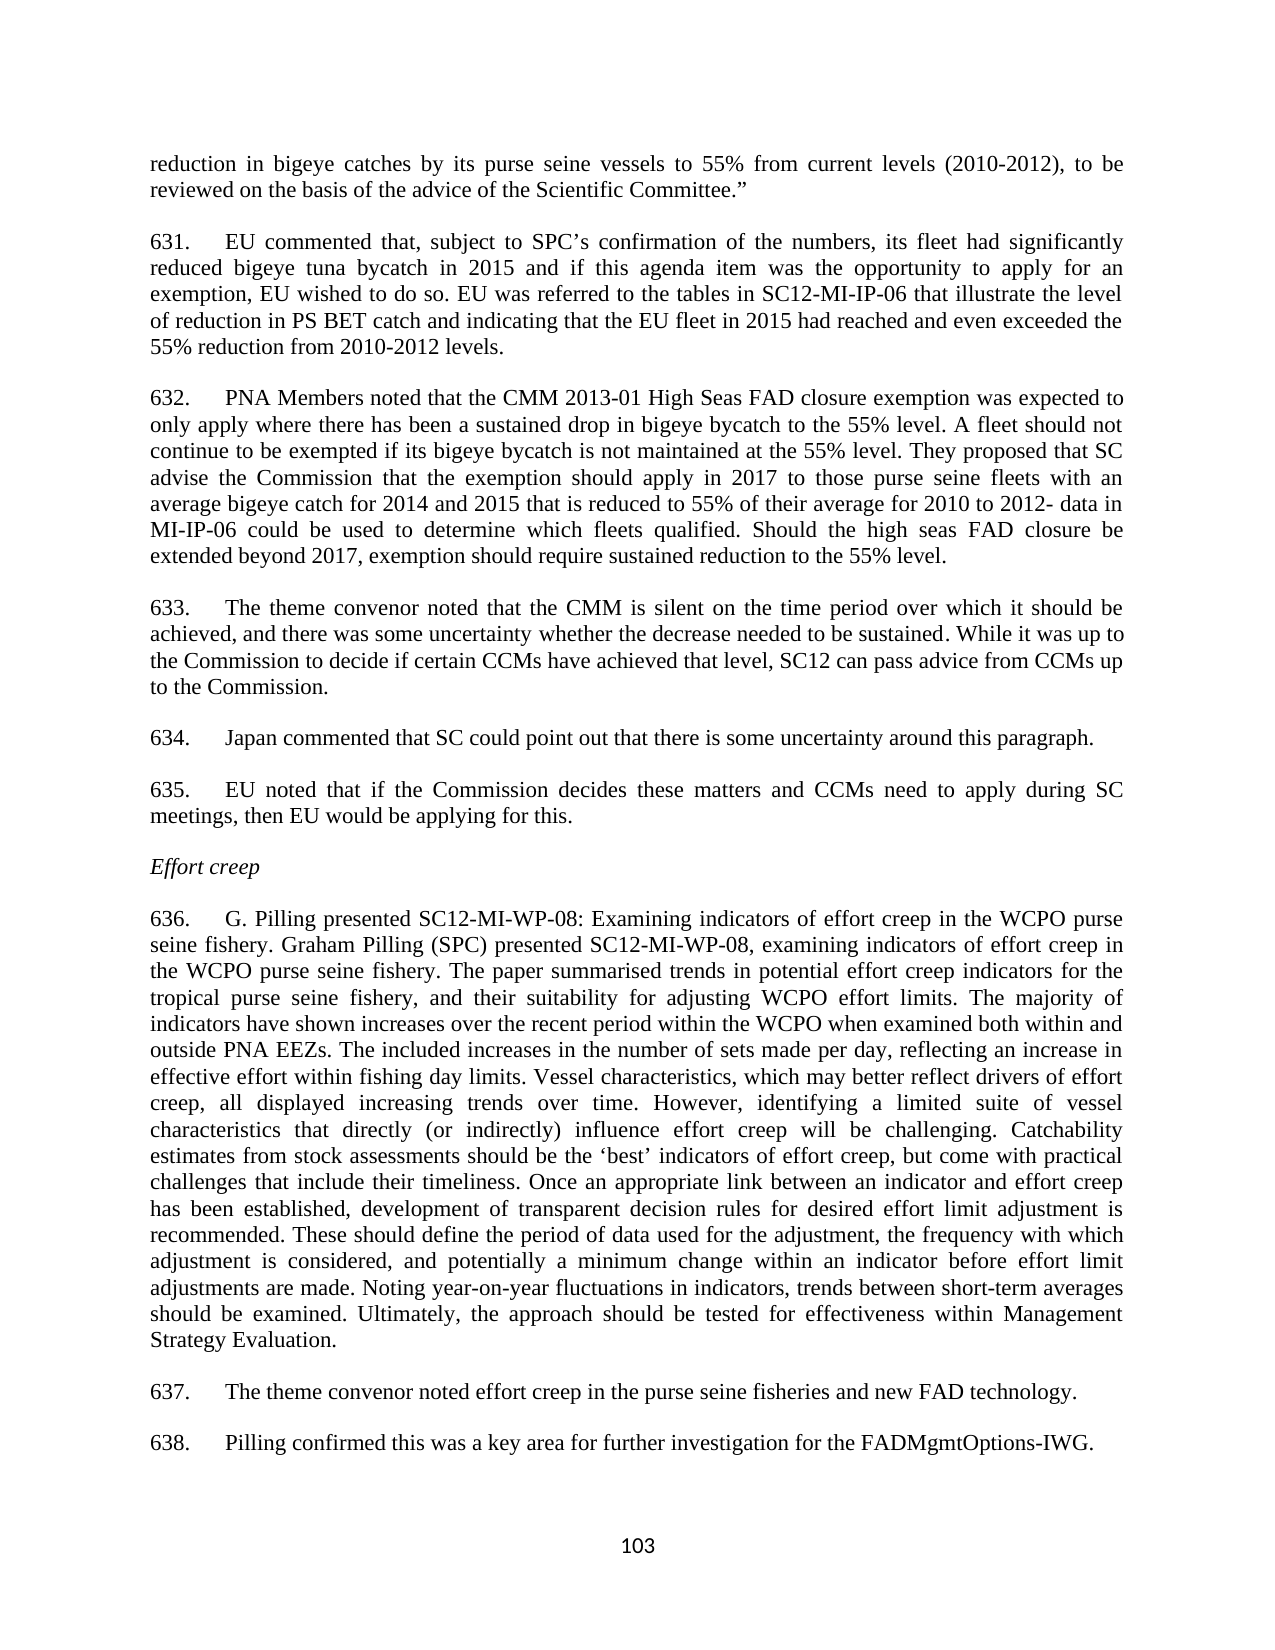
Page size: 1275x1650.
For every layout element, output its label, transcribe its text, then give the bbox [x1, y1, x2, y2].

text The theme convenor noted effort creep in the purse seine fisheries and new FAD technology. [150, 1378, 1125, 1404]
text Japan commented that SC could point out that there is some uncertainty around this paragraph. [150, 724, 1125, 751]
text EU commented that, subject to SPC’s confirmation of the numbers, its fleet had significantly reduced bigeye tuna bycatch in 2015 and if this agenda item was the opportunity to apply for an exemption, EU wished to do so. EU was referred to the tables in SC12-MI-IP-06 that illustrate the level of reduction in PS BET catch and indicating that the EU fleet in 2015 had reached and even exceeded the 55% reduction from 2010-2012 levels. [150, 228, 1125, 359]
text The theme convenor noted that the CMM is silent on the time period over which it should be achieved, and there was some uncertainty whether the decrease needed to be sustained. While it was up to the Commission to decide if certain CCMs have achieved that level, SC12 can pass advice from CCMs up to the Commission. [150, 594, 1125, 699]
text PNA Members noted that the CMM 2013-01 High Seas FAD closure exemption was expected to only apply where there has been a sustained drop in bigeye bycatch to the 55% level. A fleet should not continue to be exempted if its bigeye bycatch is not maintained at the 55% level. They proposed that SC advise the Commission that the exemption should apply in 2017 to those purse seine fleets with an average bigeye catch for 2014 and 2015 that is reduced to 55% of their average for 2010 to 2012- data in MI-IP-06 could be used to determine which fleets qualified. Should the high seas FAD closure be extended beyond 2017, exemption should require sustained reduction to the 55% level. [150, 384, 1125, 569]
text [150, 150, 1125, 203]
text Pilling confirmed this was a key area for further investigation for the FADMgmtOptions-IWG. [150, 1429, 1125, 1456]
text EU noted that if the Commission decides these matters and CCMs need to apply during SC meetings, then EU would be applying for this. [150, 776, 1125, 828]
text G. Pilling presented SC12-MI-WP-08: Examining indicators of effort creep in the WCPO purse seine fishery. Graham Pilling (SPC) presented SC12-MI-WP-08, examining indicators of effort creep in the WCPO purse seine fishery. The paper summarised trends in potential effort creep indicators for the tropical purse seine fishery, and their suitability for adjusting WCPO effort limits. The majority of indicators have shown increases over the recent period within the WCPO when examined both within and outside PNA EEZs. The included increases in the number of sets made per day, reflecting an increase in effective effort within fishing day limits. Vessel characteristics, which may better reflect drivers of effort creep, all displayed increasing trends over time. However, identifying a limited suite of vessel characteristics that directly (or indirectly) influence effort creep will be challenging. Catchability estimates from stock assessments should be the ‘best’ indicators of effort creep, but come with practical challenges that include their timeliness. Once an appropriate link between an indicator and effort creep has been established, development of transparent decision rules for desired effort limit adjustment is recommended. These should define the period of data used for the adjustment, the frequency with which adjustment is considered, and potentially a minimum change within an indicator before effort limit adjustments are made. Noting year-on-year fluctuations in indicators, trends between short-term averages should be examined. Ultimately, the approach should be tested for effectiveness within Management Strategy Evaluation. [150, 905, 1125, 1353]
subtitle Effort creep [150, 853, 1125, 880]
